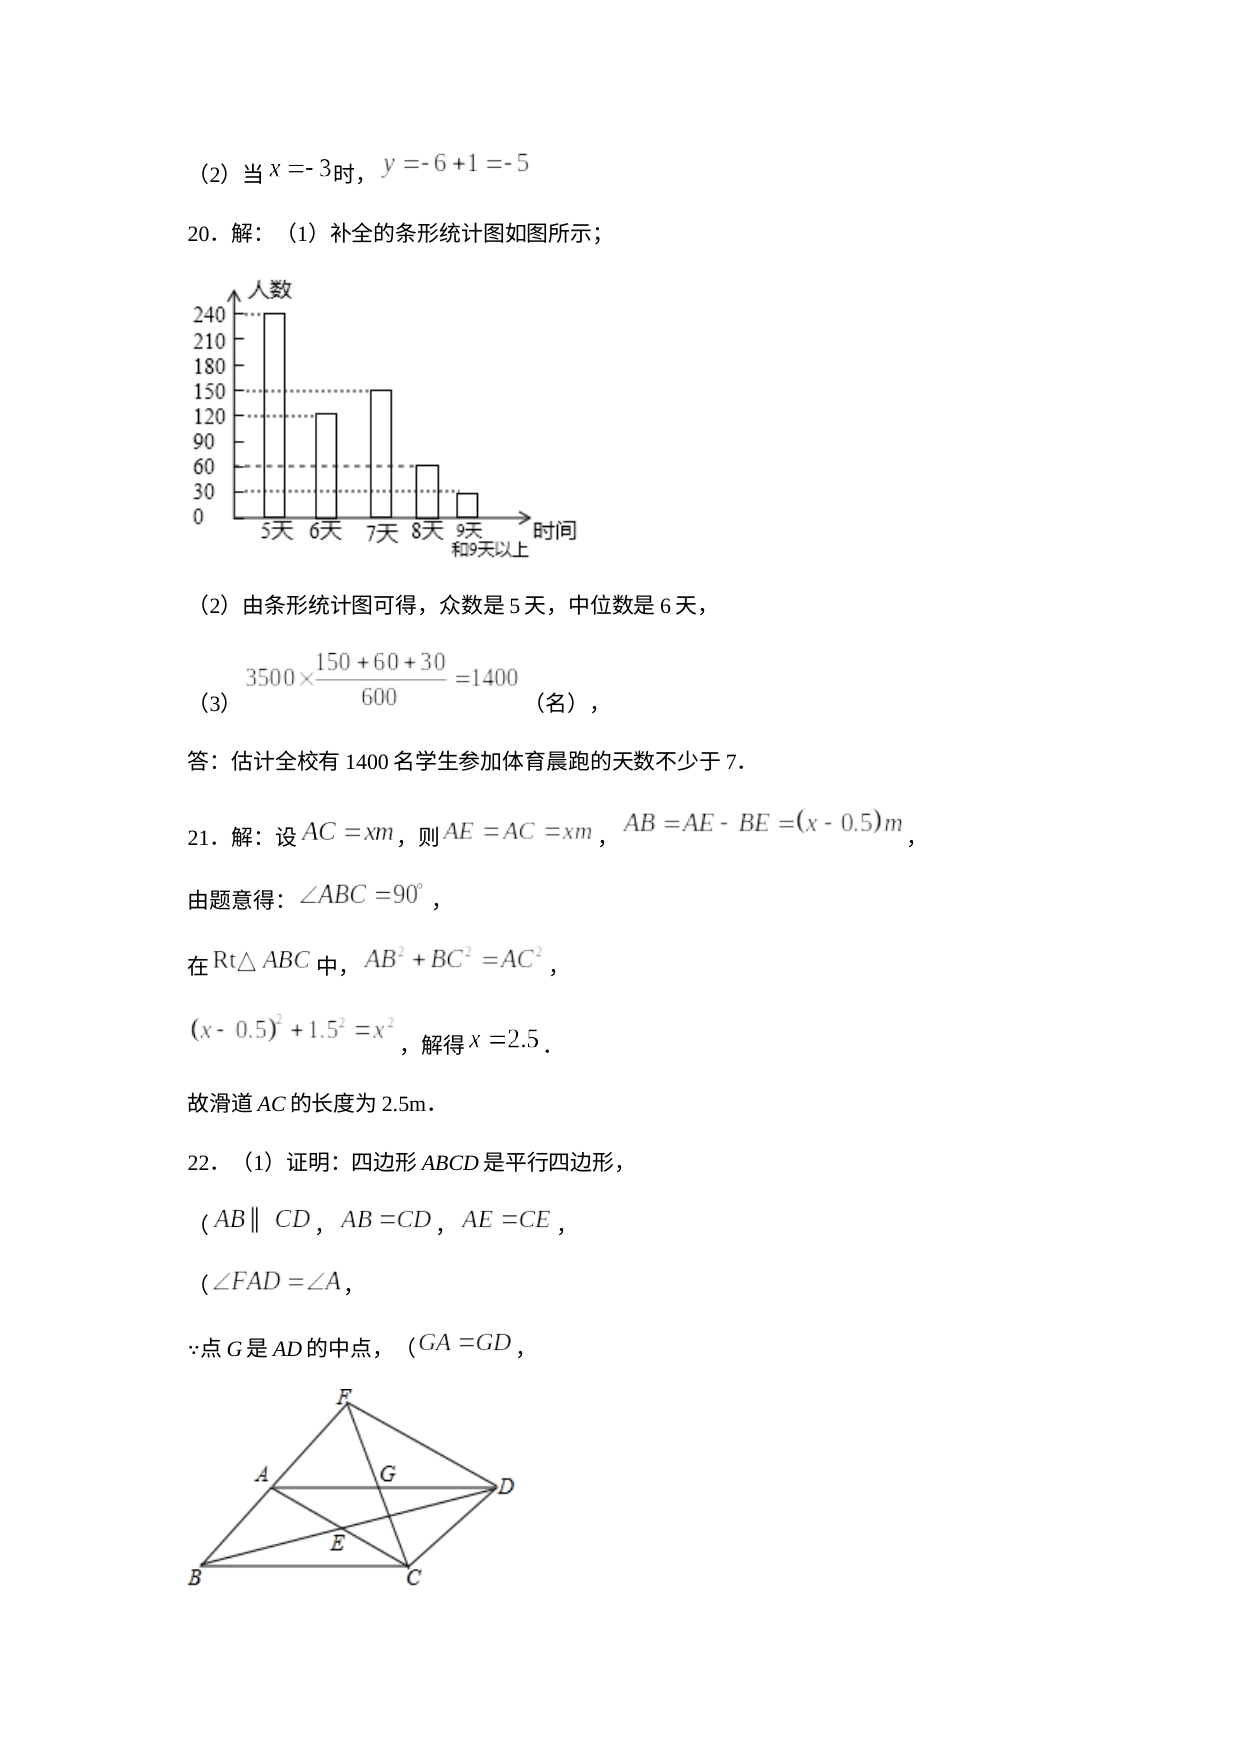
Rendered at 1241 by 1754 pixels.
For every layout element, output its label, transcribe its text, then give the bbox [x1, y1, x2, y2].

text 21．解：设，则，， [187, 803, 1053, 852]
text （，，， [187, 1204, 1053, 1239]
text （， [187, 1267, 1053, 1300]
text 在中，， [187, 942, 1053, 980]
text 故滑道AC的长度为2.5m． [187, 1086, 1053, 1118]
text （3）（名）， [187, 647, 1053, 717]
text 20．解：（1）补全的条形统计图如图所示； [187, 216, 1053, 247]
picture [187, 274, 582, 562]
text 22．（1）证明：四边形ABCD是平行四边形， [187, 1145, 1053, 1177]
text ∵点G是AD的中点，（， [187, 1327, 1053, 1362]
text 答：估计全校有1400名学生参加体育晨跑的天数不少于7． [187, 744, 1053, 776]
picture [187, 1389, 519, 1590]
text （2）当时， [187, 150, 1053, 188]
text 由题意得：， [187, 879, 1053, 915]
text ，解得． [187, 1007, 1053, 1059]
text （2）由条形统计图可得，众数是5天，中位数是6天， [187, 588, 1053, 619]
